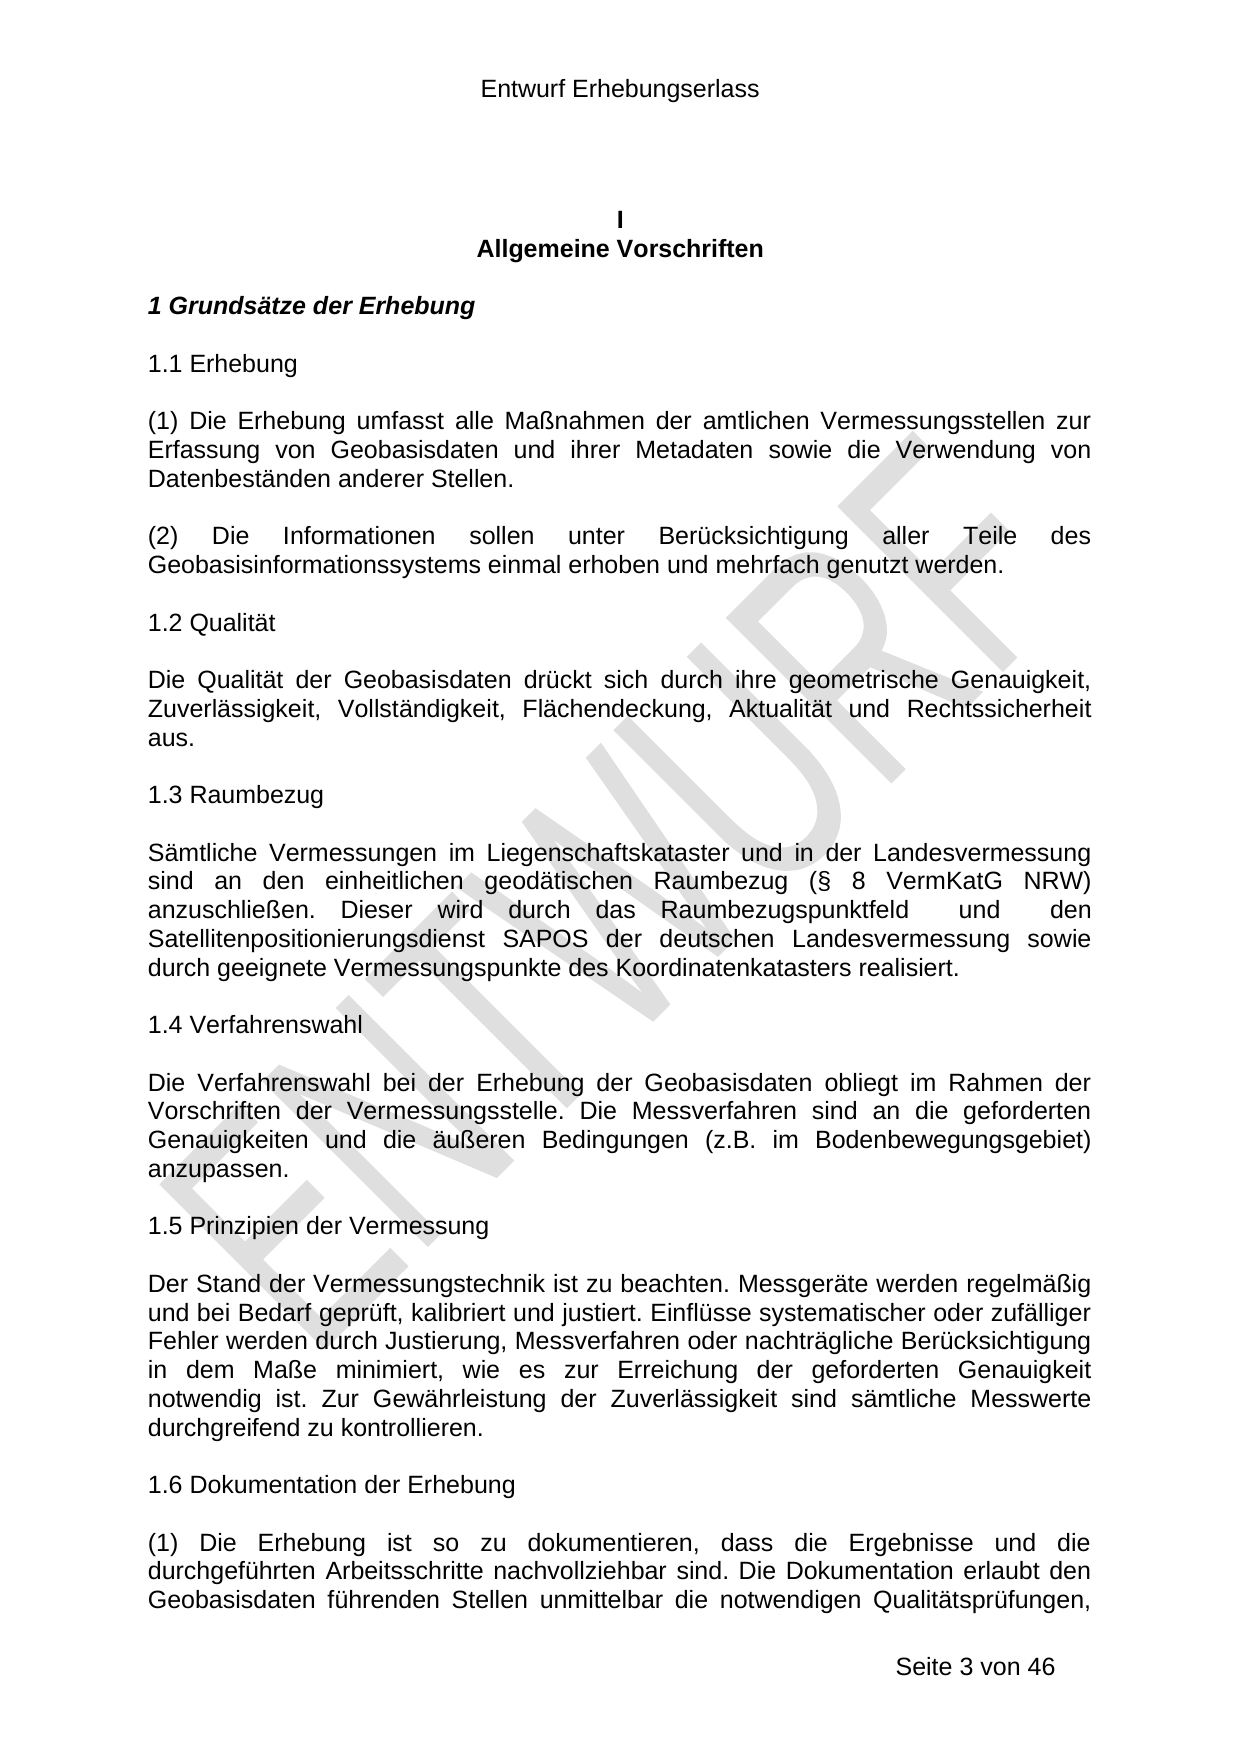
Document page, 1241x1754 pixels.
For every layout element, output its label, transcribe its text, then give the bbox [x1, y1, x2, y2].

text 1.6 Dokumentation der Erhebung [148, 1470, 1093, 1499]
text Sämtliche Vermessungen im Liegenschaftskataster und in der Landesvermessung sind an den einheitlichen geodätischen Raumbezug (§ 8 VermKatG NRW) anzuschließen. Dieser wird durch das Raumbezugspunktfeld und den Satellitenpositionierungsdienst SAPOS der deutschen Landesvermessung sowie durch geeignete Vermessungspunkte des Koordinatenkatasters realisiert. [148, 838, 1093, 981]
text Der Stand der Vermessungstechnik ist zu beachten. Messgeräte werden regelmäßig und bei Bedarf geprüft, kalibriert und justiert. Einflüsse systematischer oder zufälliger Fehler werden durch Justierung, Messverfahren oder nachträgliche Berücksichtigung in dem Maße minimiert, wie es zur Erreichung der geforderten Genauigkeit notwendig ist. Zur Gewährleistung der Zuverlässigkeit sind sämtliche Messwerte durchgreifend zu kontrollieren. [148, 1269, 1093, 1441]
text Allgemeine Vorschriften [148, 234, 1093, 263]
text 1 Grundsätze der Erhebung [148, 291, 1093, 320]
text 1.1 Erhebung [148, 349, 1093, 378]
text I [148, 205, 1093, 234]
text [148, 1528, 1093, 1614]
text Die Verfahrenswahl bei der Erhebung der Geobasisdaten obliegt im Rahmen der Vorschriften der Vermessungsstelle. Die Messverfahren sind an die geforderten Genauigkeiten und die äußeren Bedingungen (z.B. im Bodenbewegungsgebiet) anzupassen. [148, 1068, 1093, 1183]
text (2) Die Informationen sollen unter Berücksichtigung aller Teile des Geobasisinformationssystems einmal erhoben und mehrfach genutzt werden. [148, 521, 1093, 579]
text 1.4 Verfahrenswahl [148, 1010, 1093, 1039]
text Die Qualität der Geobasisdaten drückt sich durch ihre geometrische Genauigkeit, Zuverlässigkeit, Vollständigkeit, Flächendeckung, Aktualität und Rechtssicherheit aus. [148, 665, 1093, 751]
text 1.3 Raumbezug [148, 780, 1093, 809]
text (1) Die Erhebung umfasst alle Maßnahmen der amtlichen Vermessungsstellen zur Erfassung von Geobasisdaten und ihrer Metadaten sowie die Verwendung von Datenbeständen anderer Stellen. [148, 406, 1093, 493]
text 1.2 Qualität [148, 608, 1093, 636]
text 1.5 Prinzipien der Vermessung [148, 1211, 1093, 1240]
